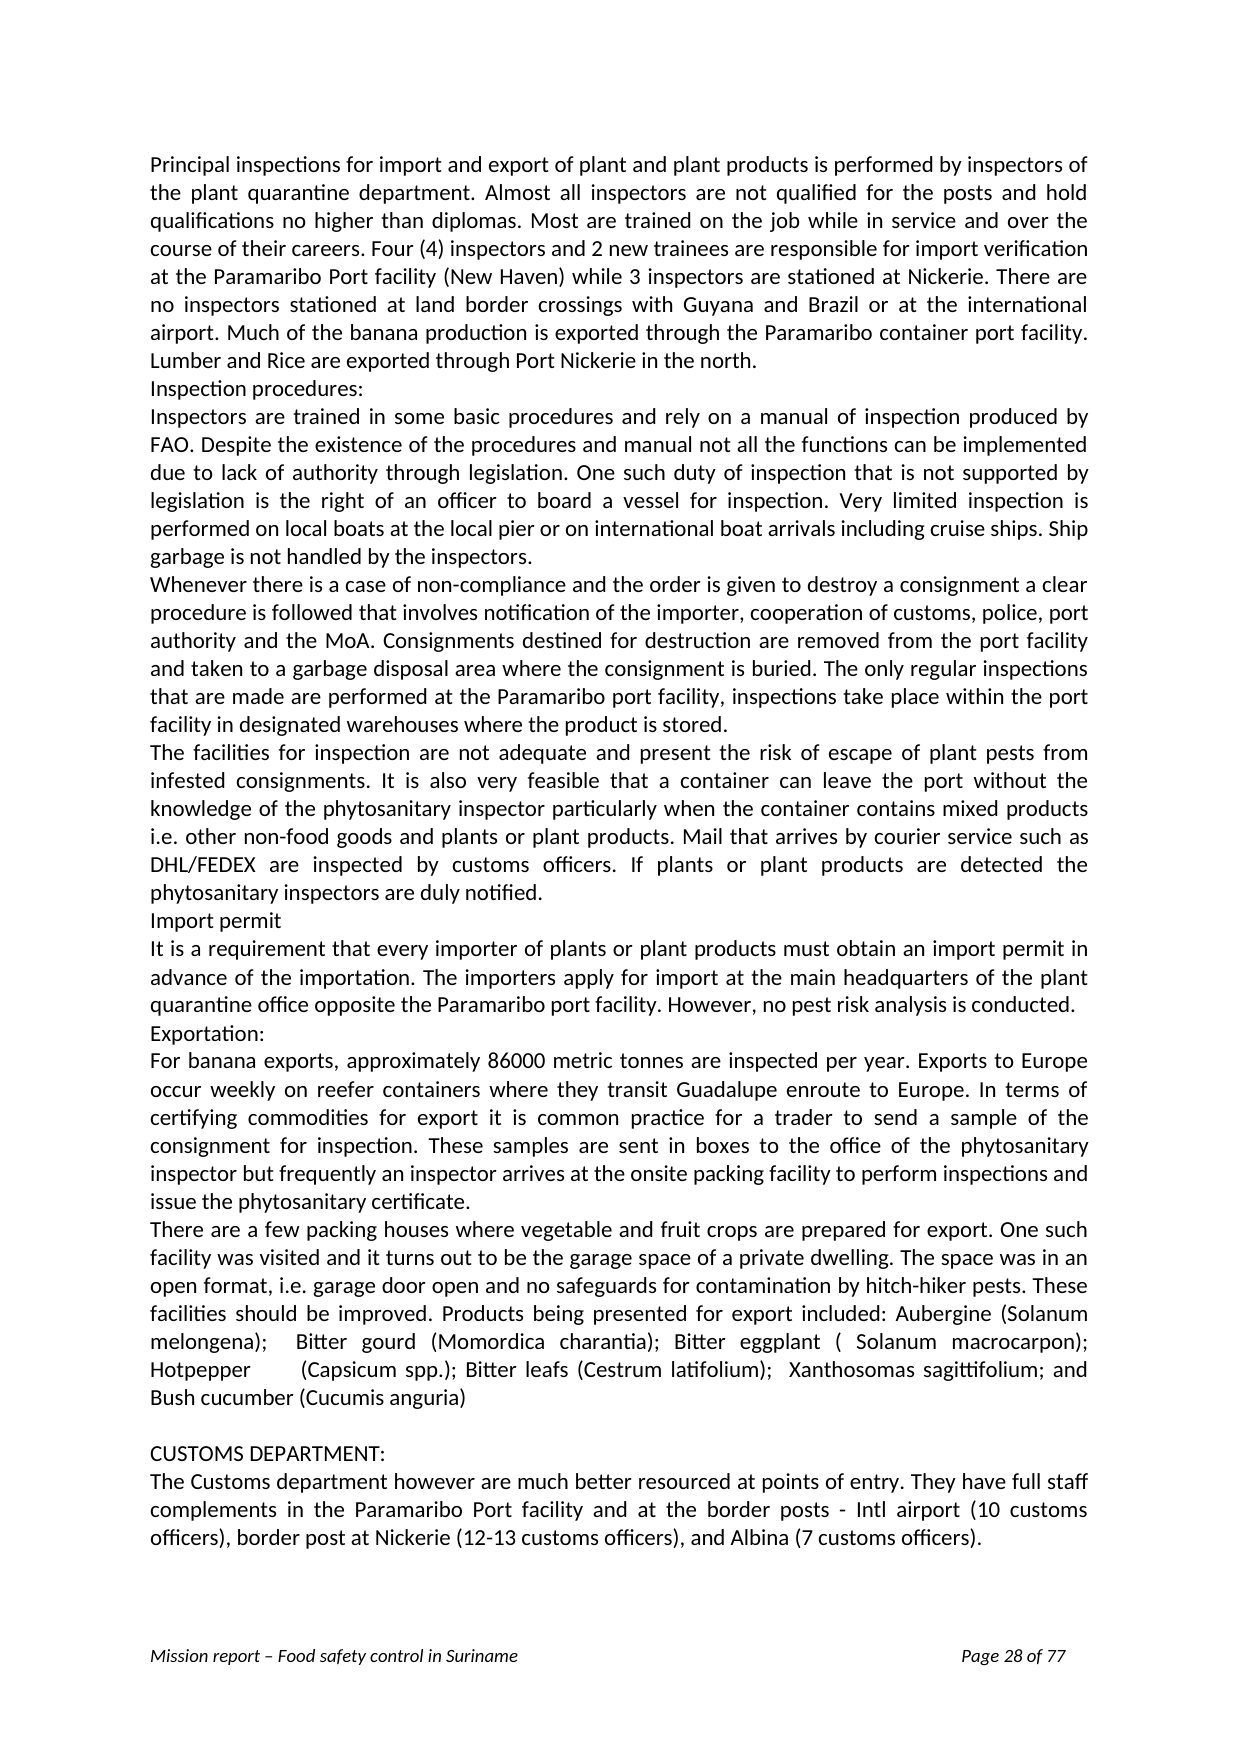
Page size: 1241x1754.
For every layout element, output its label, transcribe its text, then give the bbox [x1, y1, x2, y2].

text The facilities for inspection are not adequate and present the risk of escape of plant pests from infested consignments. It is also very feasible that a container can leave the port without the knowledge of the phytosanitary inspector particularly when the container contains mixed products i.e. other non-food goods and plants or plant products. Mail that arrives by courier service such as DHL/FEDEX are inspected by customs officers. If plants or plant products are detected the phytosanitary inspectors are duly notified. [150, 738, 1090, 907]
text Import permit [150, 907, 1090, 934]
text CUSTOMS DEPARTMENT: [150, 1439, 1090, 1467]
text Exportation: [150, 1019, 1090, 1047]
text Principal inspections for import and export of plant and plant products is performed by inspectors of the plant quarantine department. Almost all inspectors are not qualified for the posts and hold qualifications no higher than diplomas. Most are trained on the job while in service and over the course of their careers. Four (4) inspectors and 2 new trainees are responsible for import verification at the Paramaribo Port facility (New Haven) while 3 inspectors are stationed at Nickerie. There are no inspectors stationed at land border crossings with Guyana and Brazil or at the international airport. Much of the banana production is exported through the Paramaribo container port facility. Lumber and Rice are exported through Port Nickerie in the north. [150, 150, 1090, 374]
text There are a few packing houses where vegetable and fruit crops are prepared for export. One such facility was visited and it turns out to be the garage space of a private dwelling. The space was in an open format, i.e. garage door open and no safeguards for contamination by hitch-hiker pests. These facilities should be improved. Products being presented for export included: Aubergine (Solanum melongena); Bitter gourd (Momordica charantia); Bitter eggplant ( Solanum macrocarpon); Hotpepper (Capsicum spp.); Bitter leafs (Cestrum latifolium); Xanthosomas sagittifolium; and Bush cucumber (Cucumis anguria) [150, 1215, 1090, 1411]
text Inspection procedures: [150, 374, 1090, 402]
text For banana exports, approximately 86000 metric tonnes are inspected per year. Exports to Europe occur weekly on reefer containers where they transit Guadalupe enroute to Europe. In terms of certifying commodities for export it is common practice for a trader to send a sample of the consignment for inspection. These samples are sent in boxes to the office of the phytosanitary inspector but frequently an inspector arrives at the onsite packing facility to perform inspections and issue the phytosanitary certificate. [150, 1047, 1090, 1215]
text The Customs department however are much better resourced at points of entry. They have full staff complements in the Paramaribo Port facility and at the border posts - Intl airport (10 customs officers), border post at Nickerie (12-13 customs officers), and Albina (7 customs officers). [150, 1467, 1090, 1551]
text It is a requirement that every importer of plants or plant products must obtain an import permit in advance of the importation. The importers apply for import at the main headquarters of the plant quarantine office opposite the Paramaribo port facility. However, no pest risk analysis is conducted. [150, 934, 1090, 1019]
text Inspectors are trained in some basic procedures and rely on a manual of inspection produced by FAO. Despite the existence of the procedures and manual not all the functions can be implemented due to lack of authority through legislation. One such duty of inspection that is not supported by legislation is the right of an officer to board a vessel for inspection. Very limited inspection is performed on local boats at the local pier or on international boat arrivals including cruise ships. Ship garbage is not handled by the inspectors. [150, 402, 1090, 570]
text Whenever there is a case of non-compliance and the order is given to destroy a consignment a clear procedure is followed that involves notification of the importer, cooperation of customs, police, port authority and the MoA. Consignments destined for destruction are removed from the port facility and taken to a garbage disposal area where the consignment is buried. The only regular inspections that are made are performed at the Paramaribo port facility, inspections take place within the port facility in designated warehouses where the product is stored. [150, 570, 1090, 738]
